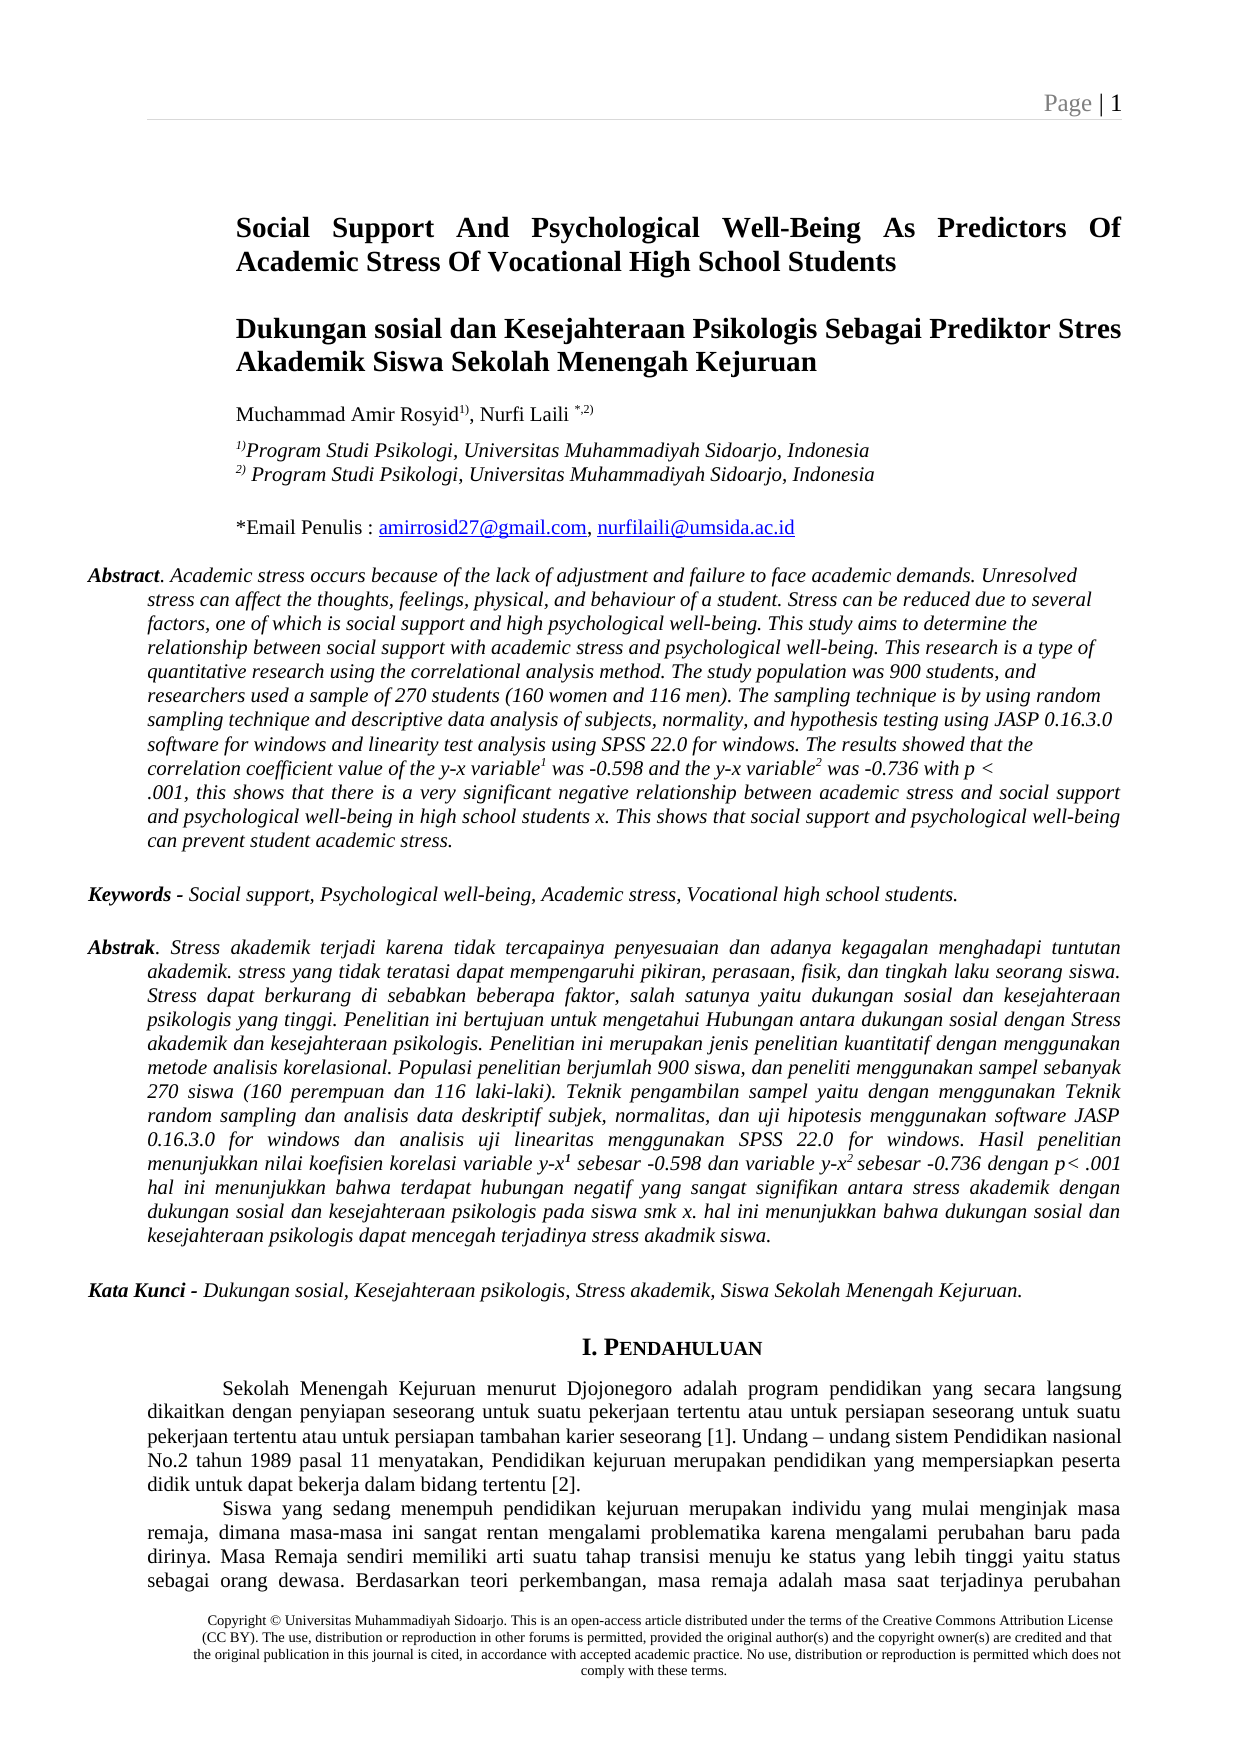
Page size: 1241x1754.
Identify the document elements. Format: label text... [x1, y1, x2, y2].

text 1)Program Studi Psikologi, Universitas Muhammadiyah Sidoarjo, Indonesia [236, 438, 1122, 462]
text Dukungan sosial dan Kesejahteraan Psikologis Sebagai Prediktor Stres Akademik Siswa Sekolah Menengah Kejuruan [236, 311, 1122, 378]
text Sekolah Menengah Kejuruan menurut Djojonegoro adalah program pendidikan yang secara langsung dikaitkan dengan penyiapan seseorang untuk suatu pekerjaan tertentu atau untuk persiapan seseorang untuk suatu pekerjaan tertentu atau untuk persiapan tambahan karier seseorang [1]. Undang – undang sistem Pendidikan nasional No.2 tahun 1989 pasal 11 menyatakan, Pendidikan kejuruan merupakan pendidikan yang mempersiapkan peserta didik untuk dapat bekerja dalam bidang tertentu [2]. [147, 1375, 1122, 1496]
text Keywords - Social support, Psychological well-being, Academic stress, Vocational high school students. [88, 882, 1122, 906]
text Abstract. Academic stress occurs because of the lack of adjustment and failure to face academic demands. Unresolved stress can affect the thoughts, feelings, physical, and behaviour of a student. Stress can be reduced due to several factors, one of which is social support and high psychological well-being. This study aims to determine the relationship between social support with academic stress and psychological well-being. This research is a type of quantitative research using the correlational analysis method. The study population was 900 students, and researchers used a sample of 270 students (160 women and 116 men). The sampling technique is by using random sampling technique and descriptive data analysis of subjects, normality, and hypothesis testing using JASP 0.16.3.0 software for windows and linearity test analysis using SPSS 22.0 for windows. The results showed that the correlation coefficient value of the y-x variable1 was -0.598 and the y-x variable2 was -0.736 with p < [88, 563, 1122, 779]
text .001, this shows that there is a very significant negative relationship between academic stress and social support and psychological well-being in high school students x. This shows that social support and psychological well-being can prevent student academic stress. [147, 779, 1122, 852]
text 2) Program Studi Psikologi, Universitas Muhammadiyah Sidoarjo, Indonesia [236, 462, 1122, 486]
text *Email Penulis : amirrosid27@gmail.com, nurfilaili@umsida.ac.id [236, 515, 1122, 539]
text Kata Kunci - Dukungan sosial, Kesejahteraan psikologis, Stress akademik, Siswa Sekolah Menengah Kejuruan. [88, 1278, 1122, 1302]
text Abstrak. Stress akademik terjadi karena tidak tercapainya penyesuaian dan adanya kegagalan menghadapi tuntutan akademik. stress yang tidak teratasi dapat mempengaruhi pikiran, perasaan, fisik, dan tingkah laku seorang siswa. Stress dapat berkurang di sebabkan beberapa faktor, salah satunya yaitu dukungan sosial dan kesejahteraan psikologis yang tinggi. Penelitian ini bertujuan untuk mengetahui Hubungan antara dukungan sosial dengan Stress akademik dan kesejahteraan psikologis. Penelitian ini merupakan jenis penelitian kuantitatif dengan menggunakan metode analisis korelasional. Populasi penelitian berjumlah 900 siswa, dan peneliti menggunakan sampel sebanyak 270 siswa (160 perempuan dan 116 laki-laki). Teknik pengambilan sampel yaitu dengan menggunakan Teknik random sampling dan analisis data deskriptif subjek, normalitas, dan uji hipotesis menggunakan software JASP 0.16.3.0 for windows dan analisis uji linearitas menggunakan SPSS 22.0 for windows. Hasil penelitian menunjukkan nilai koefisien korelasi variable y-x1 sebesar -0.598 dan variable y-x2 sebesar -0.736 dengan p< .001 hal ini menunjukkan bahwa terdapat hubungan negatif yang sangat signifikan antara stress akademik dengan dukungan sosial dan kesejahteraan psikologis pada siswa smk x. hal ini menunjukkan bahwa dukungan sosial dan kesejahteraan psikologis dapat mencegah terjadinya stress akadmik siswa. [88, 935, 1122, 1247]
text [147, 1496, 1122, 1592]
text Muchammad Amir Rosyid1), Nurfi Laili *,2) [236, 402, 1122, 426]
text Social Support And Psychological Well-Being As Predictors Of Academic Stress Of Vocational High School Students [236, 210, 1122, 277]
subtitle I. Pendahuluan [147, 1332, 1122, 1360]
